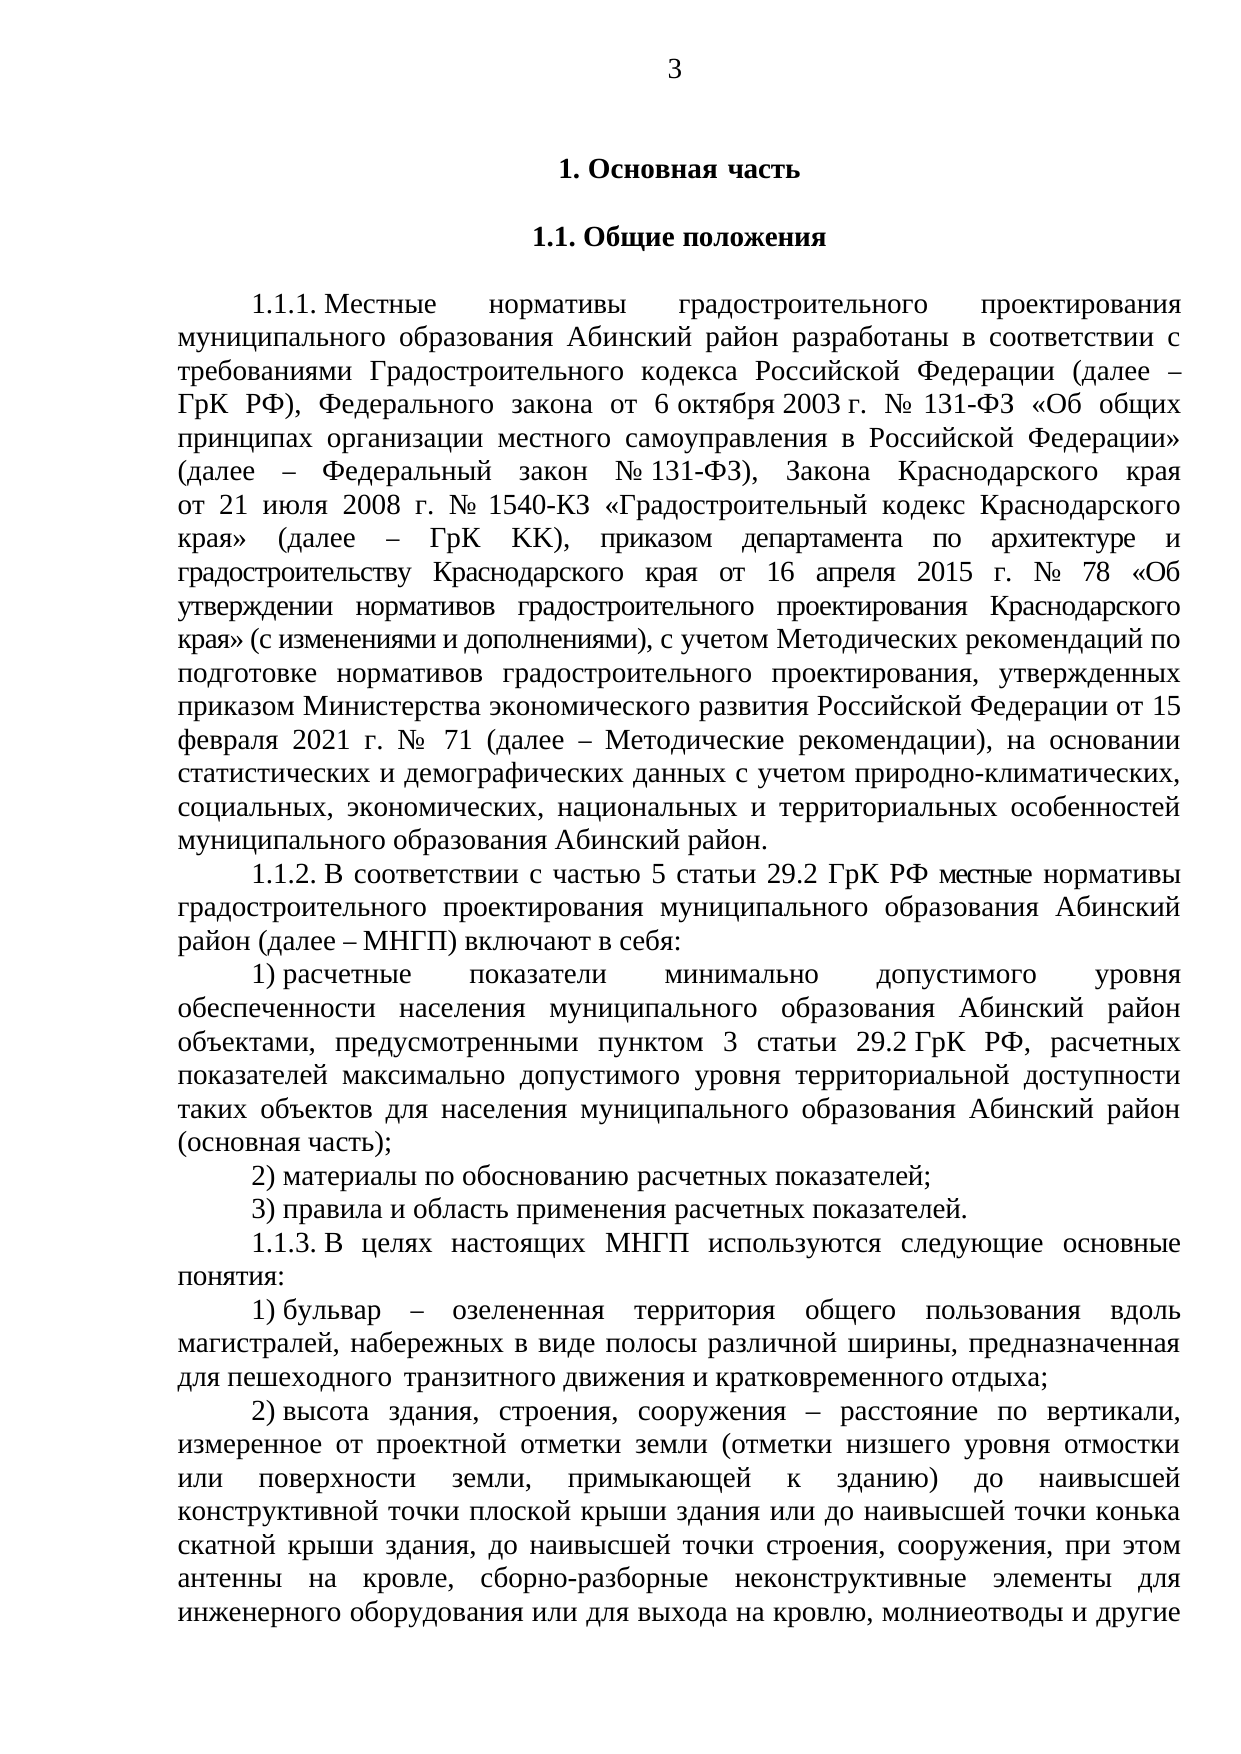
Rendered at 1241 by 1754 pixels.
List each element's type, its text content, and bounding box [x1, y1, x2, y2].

text 1.1.1. Местные нормативы градостроительного проектирования муниципального образования Абинский район разработаны в соответствии с требованиями Градостроительного кодекса Российской Федерации (далее – ГрК РФ), Федерального закона от 6 октября 2003 г. № 131-ФЗ «Об общих принципах организации местного самоуправления в Российской Федерации» (далее – Федеральный закон № 131-ФЗ), Закона Краснодарского края от 21 июля 2008 г. № 1540-КЗ «Градостроительный кодекс Краснодарского края» (далее – ГрК KK), приказом департамента по архитектуре и градостроительству Краснодарского края от 16 апреля 2015 г. № 78 «Об утверждении нормативов градостроительного проектирования Краснодарского края» (с изменениями и дополнениями), с учетом Методических рекомендаций по подготовке нормативов градостроительного проектирования, утвержденных приказом Министерства экономического развития Российской Федерации от 15 февраля 2021 г. № 71 (далее – Методические рекомендации), на основании статистических и демографических данных с учетом природно-климатических, социальных, экономических, национальных и территориальных особенностей муниципального образования Абинский район. [177, 286, 1181, 856]
text 1) бульвар – озелененная территория общего пользования вдоль магистралей, набережных в виде полосы различной ширины, предназначенная для пешеходного транзитного движения и кратковременного отдыха; [177, 1292, 1181, 1393]
text 1.1.3. В целях настоящих МНГП используются следующие основные понятия: [177, 1225, 1181, 1292]
text 1.1.2. В соответствии с частью 5 статьи 29.2 ГрК РФ местные нормативы градостроительного проектирования муниципального образования Абинский район (далее – МНГП) включают в себя: [177, 856, 1181, 957]
text 3) правила и область применения расчетных показателей. [177, 1191, 1181, 1225]
text 1.1. Общие положения [177, 219, 1181, 252]
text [177, 1393, 1181, 1627]
text 2) материалы по обоснованию расчетных показателей; [177, 1158, 1181, 1191]
subtitle 1. Основная часть [177, 152, 1181, 185]
text 1) расчетные показатели минимально допустимого уровня обеспеченности населения муниципального образования Абинский район объектами, предусмотренными пунктом 3 статьи 29.2 ГрК РФ, расчетных показателей максимально допустимого уровня территориальной доступности таких объектов для населения муниципального образования Абинский район (основная часть); [177, 957, 1181, 1158]
